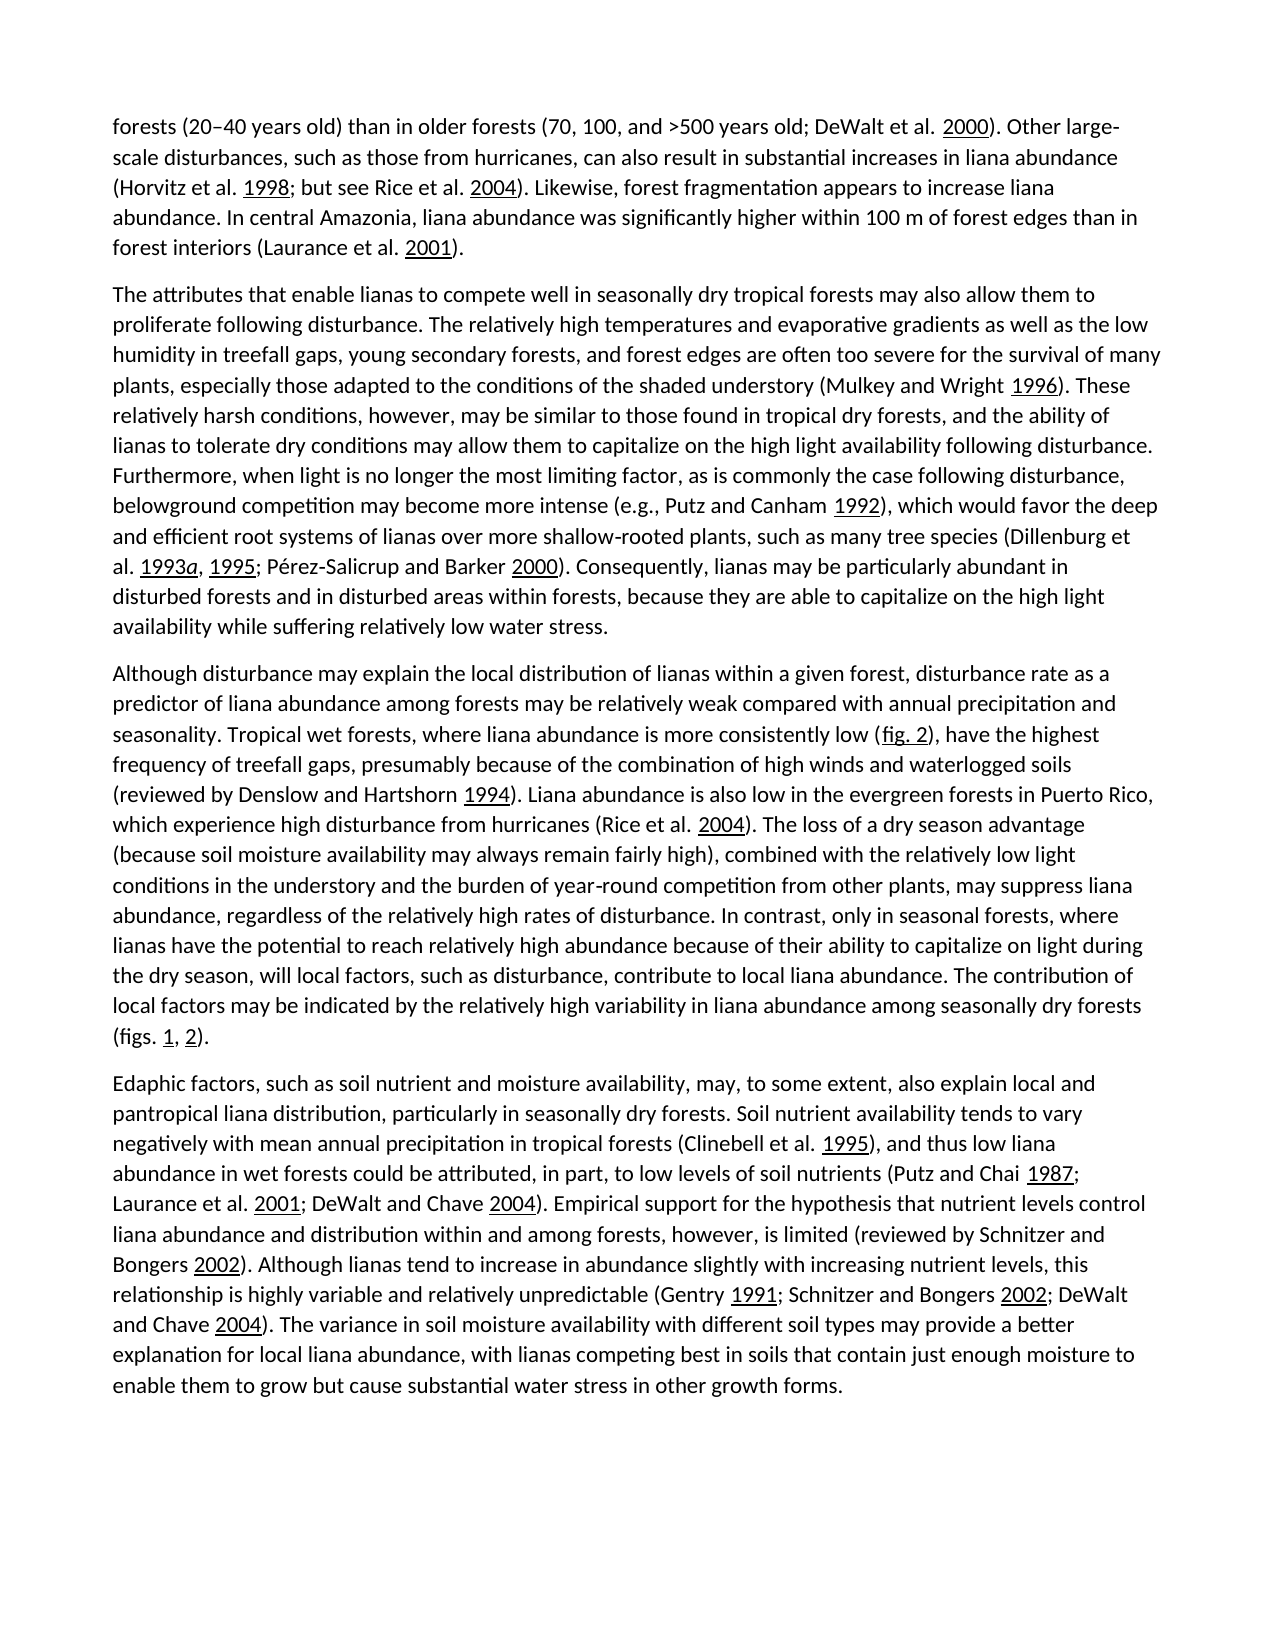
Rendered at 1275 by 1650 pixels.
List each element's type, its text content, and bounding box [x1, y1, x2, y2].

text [112, 112, 1162, 261]
text Edaphic factors, such as soil nutrient and moisture availability, may, to some extent, also explain local and pantropical liana distribution, particularly in seasonally dry forests. Soil nutrient availability tends to vary negatively with mean annual precipitation in tropical forests (Clinebell et al. 1995), and thus low liana abundance in wet forests could be attributed, in part, to low levels of soil nutrients (Putz and Chai 1987; Laurance et al. 2001; DeWalt and Chave 2004). Empirical support for the hypothesis that nutrient levels control liana abundance and distribution within and among forests, however, is limited (reviewed by Schnitzer and Bongers 2002). Although lianas tend to increase in abundance slightly with increasing nutrient levels, this relationship is highly variable and relatively unpredictable (Gentry 1991; Schnitzer and Bongers 2002; DeWalt and Chave 2004). The variance in soil moisture availability with different soil types may provide a better explanation for local liana abundance, with lianas competing best in soils that contain just enough moisture to enable them to grow but cause substantial water stress in other growth forms. [112, 1069, 1162, 1399]
text Although disturbance may explain the local distribution of lianas within a given forest, disturbance rate as a predictor of liana abundance among forests may be relatively weak compared with annual precipitation and seasonality. Tropical wet forests, where liana abundance is more consistently low (fig. 2), have the highest frequency of treefall gaps, presumably because of the combination of high winds and waterlogged soils (reviewed by Denslow and Hartshorn 1994). Liana abundance is also low in the evergreen forests in Puerto Rico, which experience high disturbance from hurricanes (Rice et al. 2004). The loss of a dry season advantage (because soil moisture availability may always remain fairly high), combined with the relatively low light conditions in the understory and the burden of year‐round competition from other plants, may suppress liana abundance, regardless of the relatively high rates of disturbance. In contrast, only in seasonal forests, where lianas have the potential to reach relatively high abundance because of their ability to capitalize on light during the dry season, will local factors, such as disturbance, contribute to local liana abundance. The contribution of local factors may be indicated by the relatively high variability in liana abundance among seasonally dry forests (figs. 1, 2). [112, 659, 1162, 1050]
text The attributes that enable lianas to compete well in seasonally dry tropical forests may also allow them to proliferate following disturbance. The relatively high temperatures and evaporative gradients as well as the low humidity in treefall gaps, young secondary forests, and forest edges are often too severe for the survival of many plants, especially those adapted to the conditions of the shaded understory (Mulkey and Wright 1996). These relatively harsh conditions, however, may be similar to those found in tropical dry forests, and the ability of lianas to tolerate dry conditions may allow them to capitalize on the high light availability following disturbance. Furthermore, when light is no longer the most limiting factor, as is commonly the case following disturbance, belowground competition may become more intense (e.g., Putz and Canham 1992), which would favor the deep and efficient root systems of lianas over more shallow‐rooted plants, such as many tree species (Dillenburg et al. 1993a, 1995; Pérez‐Salicrup and Barker 2000). Consequently, lianas may be particularly abundant in disturbed forests and in disturbed areas within forests, because they are able to capitalize on the high light availability while suffering relatively low water stress. [112, 280, 1162, 641]
